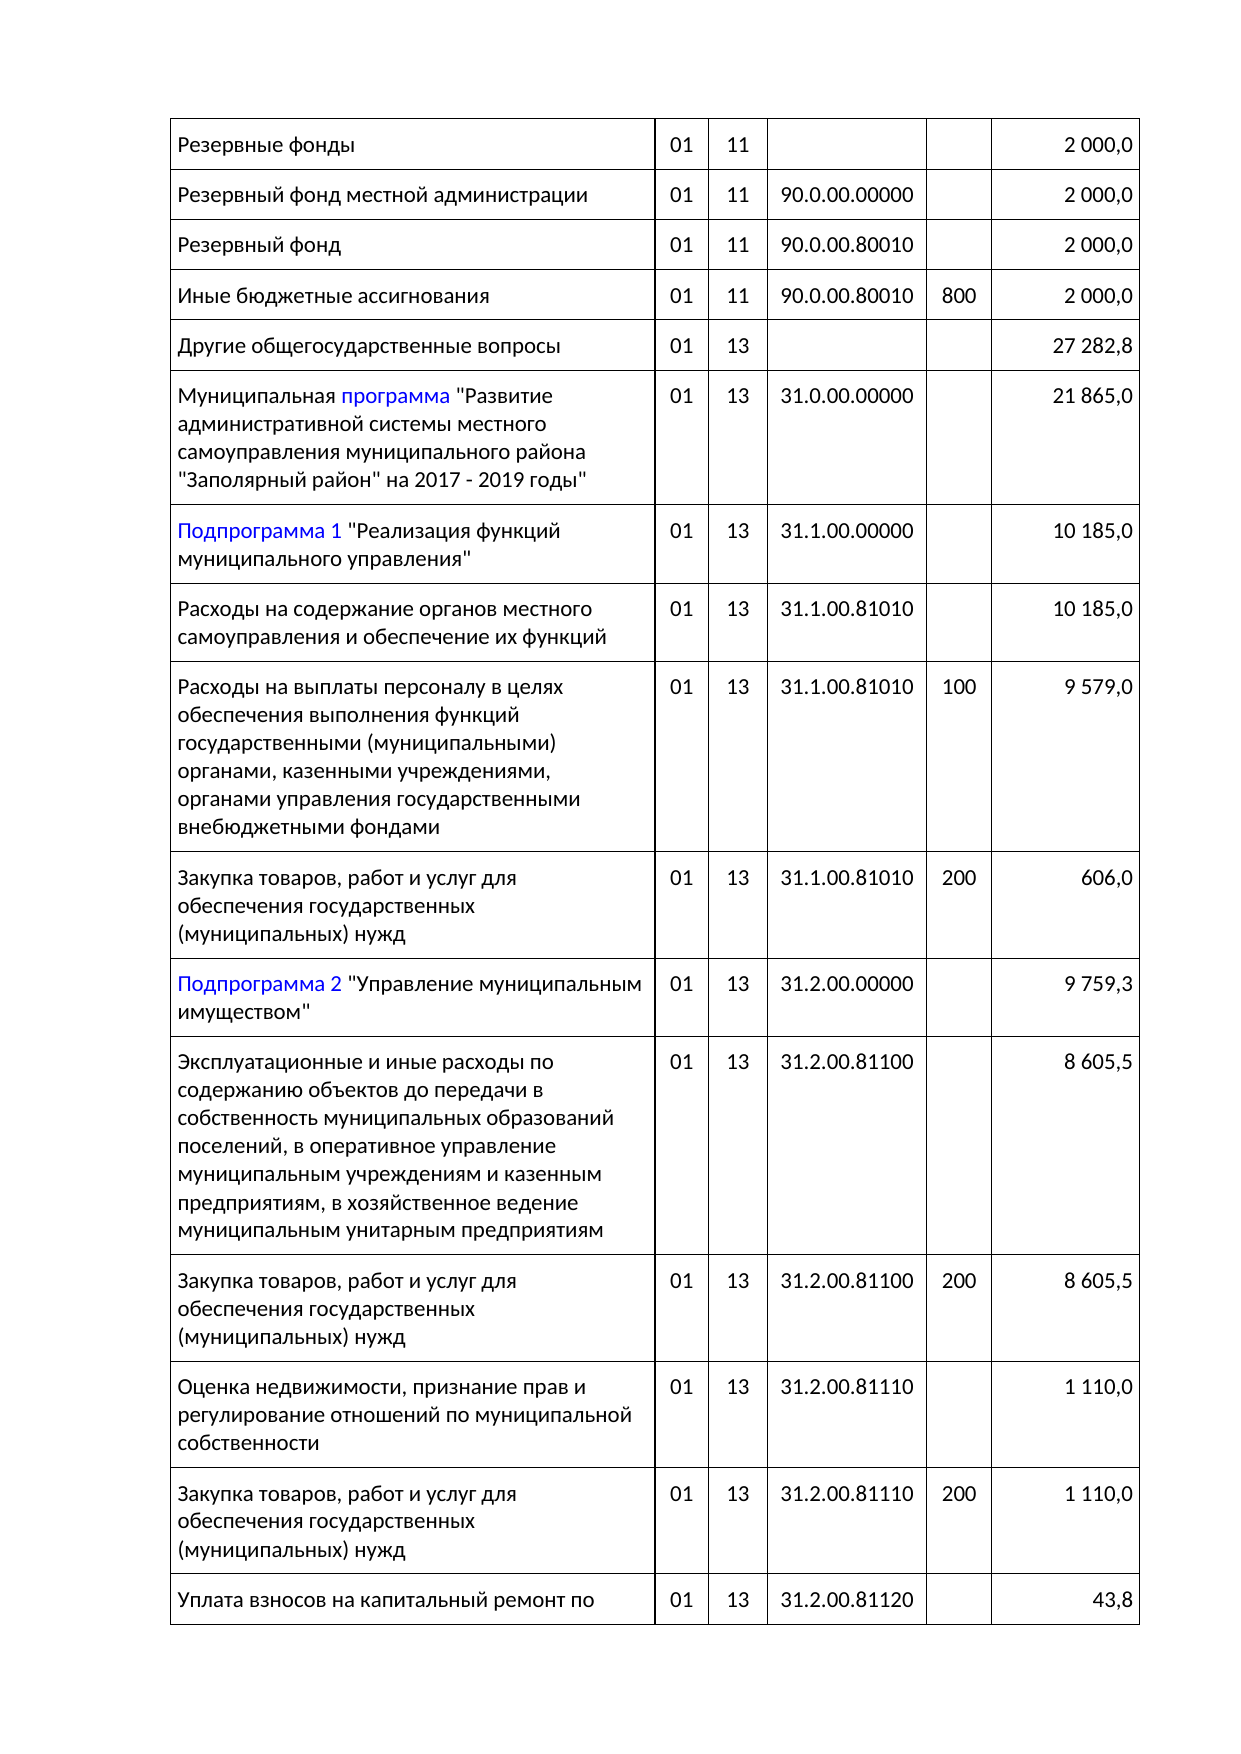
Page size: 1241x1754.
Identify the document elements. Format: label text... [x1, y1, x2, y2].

table_cell Расходы на содержание органов местного самоуправления и обеспечение их функций [171, 584, 654, 661]
table_cell [768, 320, 926, 370]
table_cell [927, 959, 991, 1036]
table_cell Закупка товаров, работ и услуг для обеспечения государственных (муниципальных) нужд [171, 1255, 654, 1361]
table_cell 31.1.00.00000 [768, 505, 926, 582]
table_cell Резервные фонды [171, 119, 654, 168]
table_cell 01 [656, 119, 708, 168]
table_cell 11 [709, 170, 767, 219]
table_cell Иные бюджетные ассигнования [171, 270, 654, 319]
table_cell 1 110,0 [992, 1362, 1139, 1467]
table_cell 31.2.00.81100 [768, 1255, 926, 1361]
table_cell 13 [709, 584, 767, 661]
table_cell 01 [656, 170, 708, 219]
table_cell [927, 1362, 991, 1467]
table_cell 13 [709, 505, 767, 582]
table_cell 13 [709, 852, 767, 957]
table_cell 01 [656, 1037, 708, 1254]
table_cell 8 605,5 [992, 1255, 1139, 1361]
table_cell 606,0 [992, 852, 1139, 957]
table_cell 01 [656, 505, 708, 582]
table_cell 90.0.00.80010 [768, 220, 926, 269]
table_cell [927, 170, 991, 219]
table_cell Закупка товаров, работ и услуг для обеспечения государственных (муниципальных) нужд [171, 1468, 654, 1573]
table_cell 100 [927, 662, 991, 851]
table_cell 9 579,0 [992, 662, 1139, 851]
table_cell [768, 119, 926, 168]
table_cell 10 185,0 [992, 584, 1139, 661]
table_cell 01 [656, 1574, 708, 1624]
table_cell 01 [656, 852, 708, 957]
table_cell [927, 220, 991, 269]
table_cell 31.1.00.81010 [768, 662, 926, 851]
table_cell 11 [709, 220, 767, 269]
table_cell Муниципальная программа "Развитие административной системы местного самоуправления муниципального района "Заполярный район" на 2017 - 2019 годы" [171, 371, 654, 504]
table_cell 01 [656, 320, 708, 370]
table_cell [927, 1574, 991, 1624]
table_cell 01 [656, 584, 708, 661]
table_cell Подпрограмма 1 "Реализация функций муниципального управления" [171, 505, 654, 582]
table_cell 31.2.00.00000 [768, 959, 926, 1036]
table_cell 31.0.00.00000 [768, 371, 926, 504]
table_cell 9 759,3 [992, 959, 1139, 1036]
table_cell 90.0.00.00000 [768, 170, 926, 219]
table_cell 2 000,0 [992, 170, 1139, 219]
table_cell [927, 505, 991, 582]
table_cell Расходы на выплаты персоналу в целях обеспечения выполнения функций государственными (муниципальными) органами, казенными учреждениями, органами управления государственными внебюджетными фондами [171, 662, 654, 851]
table_cell [927, 1037, 991, 1254]
table_cell 31.2.00.81100 [768, 1037, 926, 1254]
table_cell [171, 1574, 654, 1624]
table_cell 200 [927, 1468, 991, 1573]
table_cell [927, 371, 991, 504]
table_cell 31.2.00.81120 [768, 1574, 926, 1624]
table_cell Оценка недвижимости, признание прав и регулирование отношений по муниципальной собственности [171, 1362, 654, 1467]
table_cell 13 [709, 1362, 767, 1467]
table_cell 31.2.00.81110 [768, 1468, 926, 1573]
table_cell 01 [656, 1468, 708, 1573]
table_cell 01 [656, 371, 708, 504]
table_cell 31.1.00.81010 [768, 584, 926, 661]
table_cell Другие общегосударственные вопросы [171, 320, 654, 370]
table_cell 31.1.00.81010 [768, 852, 926, 957]
table_cell 8 605,5 [992, 1037, 1139, 1254]
table_cell 800 [927, 270, 991, 319]
table_cell 13 [709, 959, 767, 1036]
table_cell Подпрограмма 2 "Управление муниципальным имуществом" [171, 959, 654, 1036]
table_cell 27 282,8 [992, 320, 1139, 370]
table_cell 31.2.00.81110 [768, 1362, 926, 1467]
table_cell 01 [656, 270, 708, 319]
table_cell 01 [656, 959, 708, 1036]
table_cell 01 [656, 1255, 708, 1361]
table_cell 13 [709, 1574, 767, 1624]
table_cell 13 [709, 662, 767, 851]
table_cell 13 [709, 371, 767, 504]
table_cell 2 000,0 [992, 270, 1139, 319]
table_cell Закупка товаров, работ и услуг для обеспечения государственных (муниципальных) нужд [171, 852, 654, 957]
table_cell Эксплуатационные и иные расходы по содержанию объектов до передачи в собственность муниципальных образований поселений, в оперативное управление муниципальным учреждениям и казенным предприятиям, в хозяйственное ведение муниципальным унитарным предприятиям [171, 1037, 654, 1254]
table_cell Резервный фонд [171, 220, 654, 269]
table_cell 01 [656, 1362, 708, 1467]
table_cell 200 [927, 852, 991, 957]
table_cell [927, 320, 991, 370]
table_cell 13 [709, 1468, 767, 1573]
table_cell 2 000,0 [992, 119, 1139, 168]
table_cell Резервный фонд местной администрации [171, 170, 654, 219]
table_cell [927, 119, 991, 168]
table_cell 43,8 [992, 1574, 1139, 1624]
table_cell 1 110,0 [992, 1468, 1139, 1573]
table_cell 11 [709, 119, 767, 168]
table_cell [927, 584, 991, 661]
table_cell 21 865,0 [992, 371, 1139, 504]
table_cell 13 [709, 1037, 767, 1254]
table_cell 13 [709, 320, 767, 370]
table_cell 01 [656, 662, 708, 851]
table_cell 01 [656, 220, 708, 269]
table_cell 10 185,0 [992, 505, 1139, 582]
table_cell 2 000,0 [992, 220, 1139, 269]
table_cell 11 [709, 270, 767, 319]
table_cell 90.0.00.80010 [768, 270, 926, 319]
table_cell 13 [709, 1255, 767, 1361]
table_cell 200 [927, 1255, 991, 1361]
